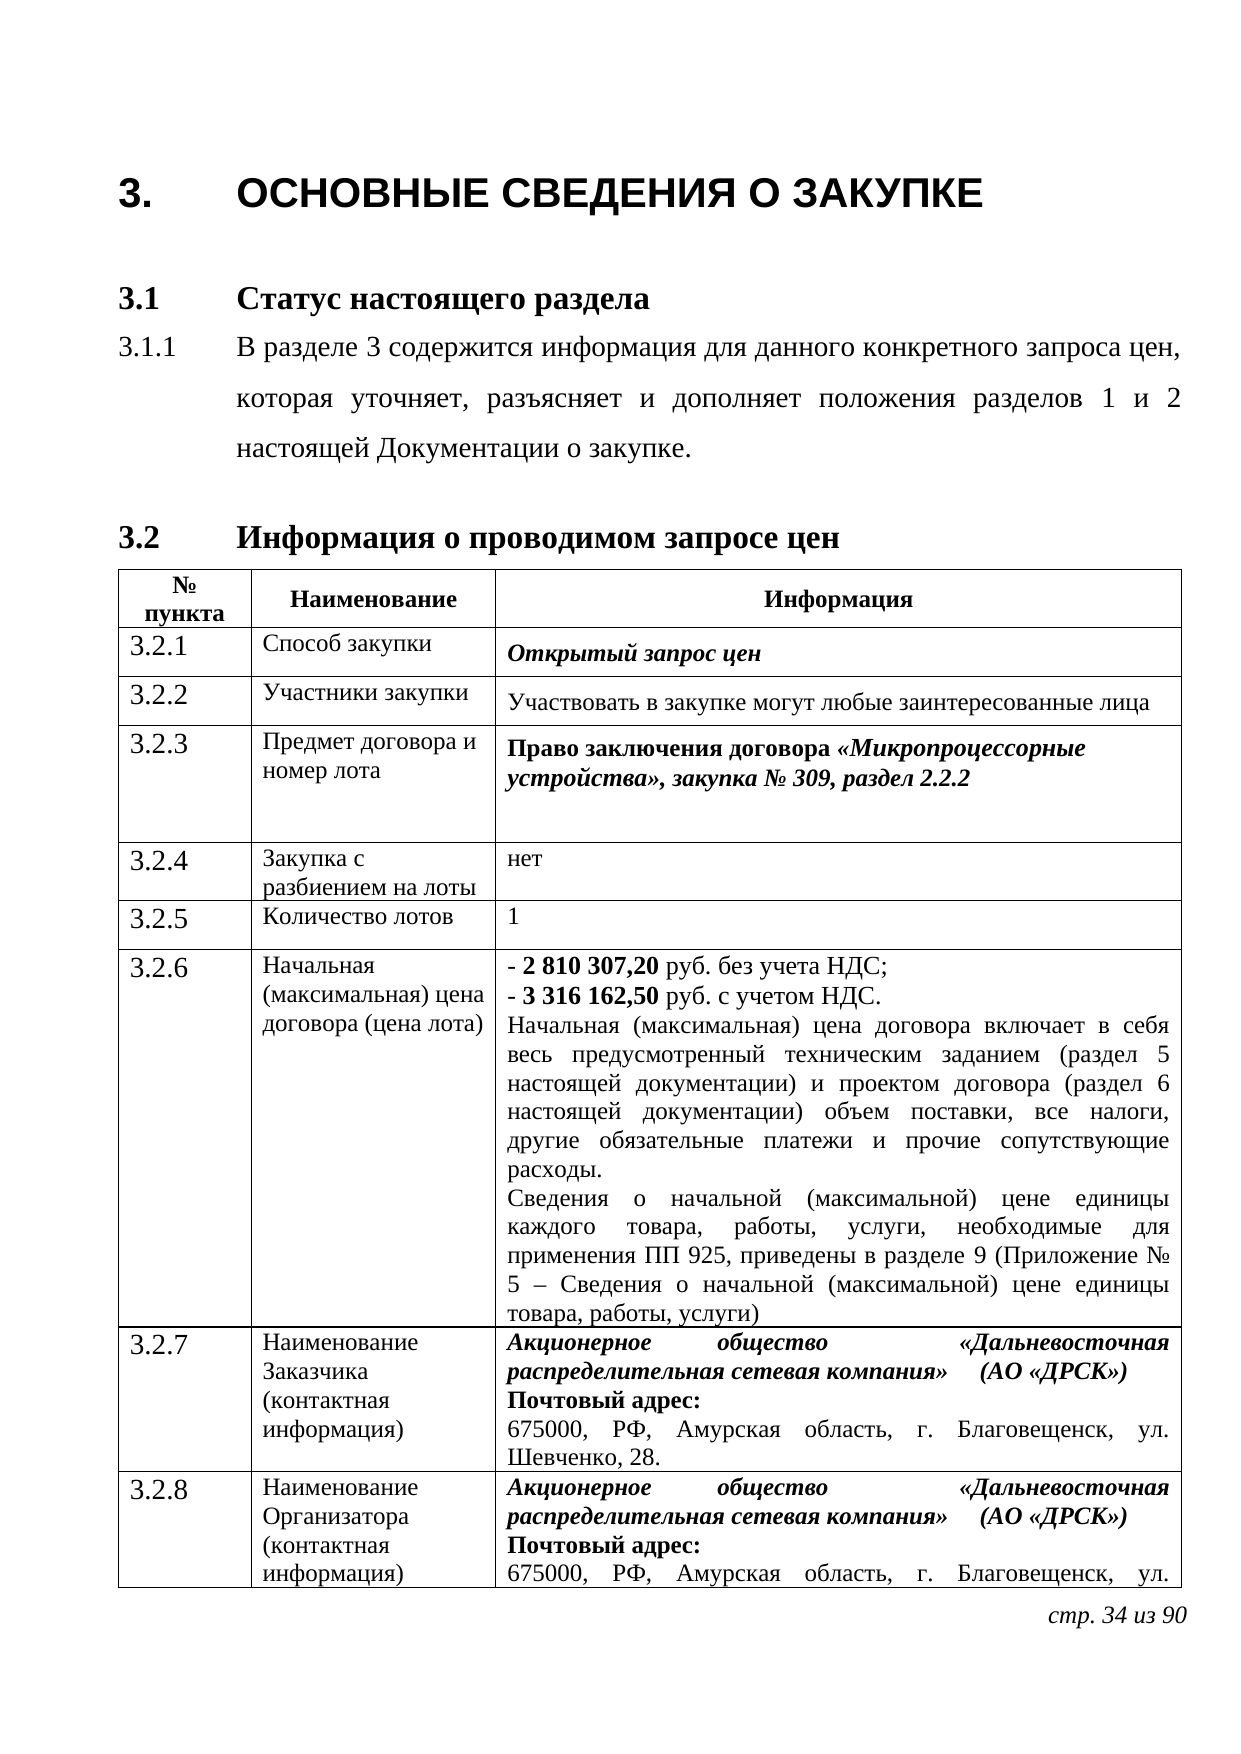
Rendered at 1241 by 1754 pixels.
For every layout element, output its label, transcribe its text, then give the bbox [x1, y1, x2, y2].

table_cell Участники закупки [252, 677, 495, 725]
table_cell Открытый запрос цен [496, 628, 1181, 676]
table_header № пункта [119, 570, 251, 627]
table_cell [119, 950, 251, 1326]
subtitle Информация о проводимом запросе цен [118, 518, 1181, 556]
table_cell [119, 726, 251, 842]
table_header Наименование [252, 570, 495, 627]
table_cell [119, 1328, 251, 1471]
table_cell Закупка с разбиением на лоты [252, 843, 495, 900]
table_cell [119, 843, 251, 900]
table_cell [119, 901, 251, 949]
table_cell [119, 628, 251, 676]
table_cell Способ закупки [252, 628, 495, 676]
subtitle Статус настоящего раздела [118, 278, 1181, 317]
table_cell - 2 810 307,20 руб. без учета НДС; - 3 316 162,50 руб. с учетом НДС. Начальная (максимальная) цена договора включает в себя весь предусмотренный техническим заданием (раздел 5 настоящей документации) и проектом договора (раздел 6 настоящей документации) объем поставки, все налоги, другие обязательные платежи и прочие сопутствующие расходы. Сведения о начальной (максимальной) цене единицы каждого товара, работы, услуги, необходимые для применения ПП 925, приведены в разделе 9 (Приложение № 5 – Сведения о начальной (максимальной) цене единицы товара, работы, услуги) [496, 950, 1181, 1326]
table_cell Количество лотов [252, 901, 495, 949]
table_cell [119, 677, 251, 725]
table_cell нет [496, 843, 1181, 900]
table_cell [496, 1472, 1181, 1587]
table_header Информация [496, 570, 1181, 627]
table_cell 1 [496, 901, 1181, 949]
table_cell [252, 1472, 495, 1587]
table_cell Участвовать в закупке могут любые заинтересованные лица [496, 677, 1181, 725]
table_cell Предмет договора и номер лота [252, 726, 495, 842]
table_cell Право заключения договора «Микропроцессорные устройства», закупка № 309, раздел 2.2.2 [496, 726, 1181, 842]
table_cell Наименование Заказчика (контактная информация) [252, 1328, 495, 1471]
text В разделе 3 содержится информация для данного конкретного запроса цен, которая уточняет, разъясняет и дополняет положения разделов 1 и 2 настоящей Документации о закупке. [118, 329, 1181, 463]
table_cell [119, 1472, 251, 1587]
table_cell Начальная (максимальная) цена договора (цена лота) [252, 950, 495, 1326]
subtitle ОСНОВНЫЕ СВЕДЕНИЯ О ЗАКУПКЕ [118, 168, 1181, 216]
